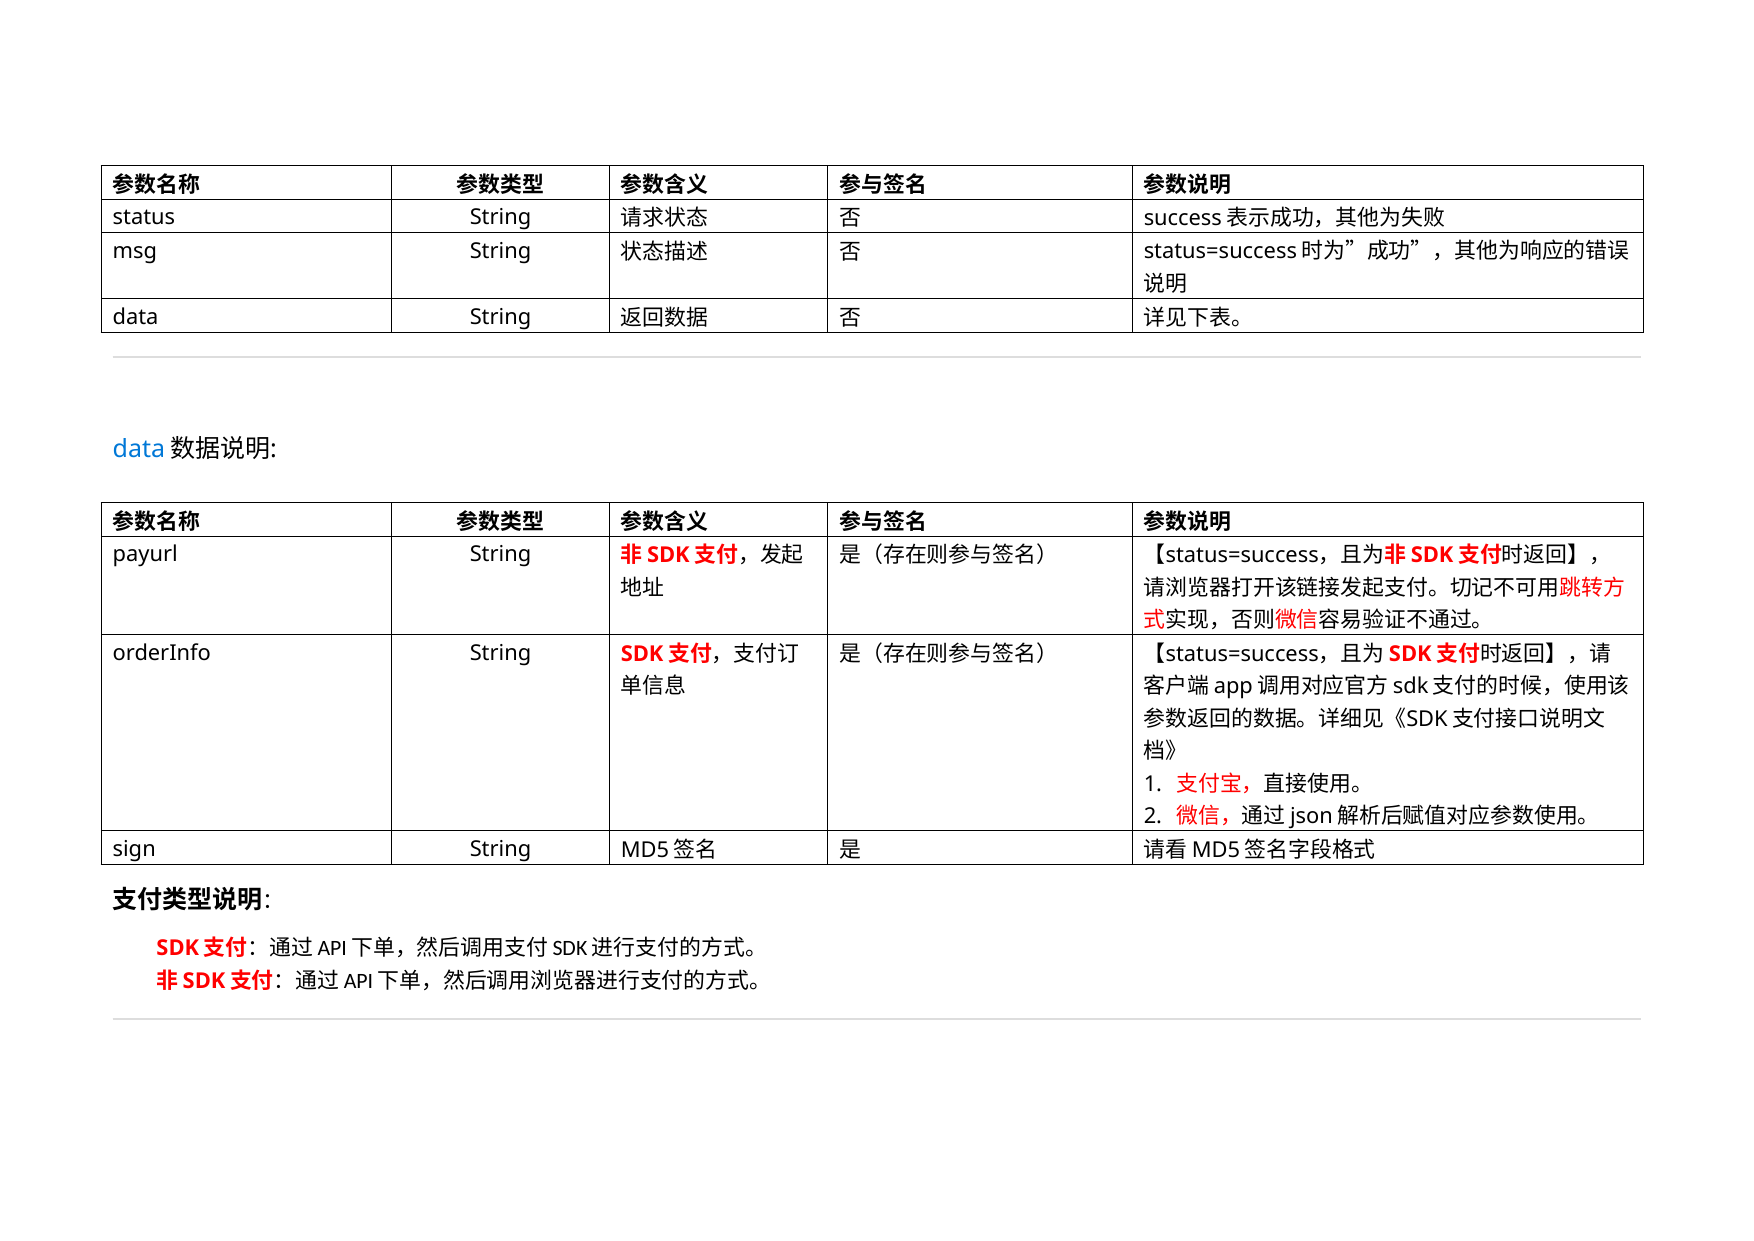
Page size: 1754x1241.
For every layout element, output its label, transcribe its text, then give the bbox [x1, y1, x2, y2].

table_cell MD5签名 [610, 831, 827, 864]
table_header 参数含义 [610, 503, 827, 536]
table_cell status=success时为”成功”，其他为响应的错误说明 [1133, 233, 1643, 298]
table_cell String [392, 200, 609, 232]
table_cell 否 [828, 200, 1132, 232]
table_cell 请求状态 [610, 200, 827, 232]
table_cell status [102, 200, 391, 232]
table_cell 详见下表。 [1133, 299, 1643, 332]
table_cell 请看MD5签名字段格式 [1133, 831, 1643, 864]
table_header 参数说明 [1133, 166, 1643, 199]
table_cell 是（存在则参与签名） [828, 635, 1132, 830]
table_cell String [392, 233, 609, 298]
table_cell 状态描述 [610, 233, 827, 298]
table_header 参数含义 [610, 166, 827, 199]
table_cell sign [102, 831, 391, 864]
table_cell String [392, 537, 609, 634]
table_cell 【status=success，且为非SDK支付时返回】，请浏览器打开该链接发起支付。切记不可用跳转方式实现，否则微信容易验证不通过。 [1133, 537, 1643, 634]
table_cell payurl [102, 537, 391, 634]
table_header 参与签名 [828, 166, 1132, 199]
text SDK支付：通过API下单，然后调用支付SDK进行支付的方式。 [112, 930, 1641, 962]
table_cell 是 [828, 831, 1132, 864]
table_cell String [392, 299, 609, 332]
table_cell 否 [828, 299, 1132, 332]
table_header 参数说明 [1133, 503, 1643, 536]
table_cell orderInfo [102, 635, 391, 830]
table_cell success表示成功，其他为失败 [1133, 200, 1643, 232]
table_header 参数类型 [392, 503, 609, 536]
text 非SDK支付：通过API下单，然后调用浏览器进行支付的方式。 [112, 962, 1641, 995]
table_cell 非SDK支付，发起地址 [610, 537, 827, 634]
table_cell data [102, 299, 391, 332]
table_cell msg [102, 233, 391, 298]
table_header 参与签名 [828, 503, 1132, 536]
table_header 参数名称 [102, 166, 391, 199]
text data数据说明: [112, 412, 1641, 479]
table_cell String [392, 635, 609, 830]
table_cell 【status=success，且为SDK支付时返回】，请客户端app调用对应官方sdk支付的时候，使用该参数返回的数据。详细见《SDK支付接口说明文档》 支付宝，直接使用。 微信，通过json解析后赋值对应参数使用。 [1133, 635, 1643, 830]
table_cell String [392, 831, 609, 864]
table_cell 否 [828, 233, 1132, 298]
table_cell 是（存在则参与签名） [828, 537, 1132, 634]
text 支付类型说明： [112, 865, 1641, 930]
table_header 参数名称 [102, 503, 391, 536]
table_header 参数类型 [392, 166, 609, 199]
table_cell SDK支付，支付订单信息 [610, 635, 827, 830]
table_cell 返回数据 [610, 299, 827, 332]
